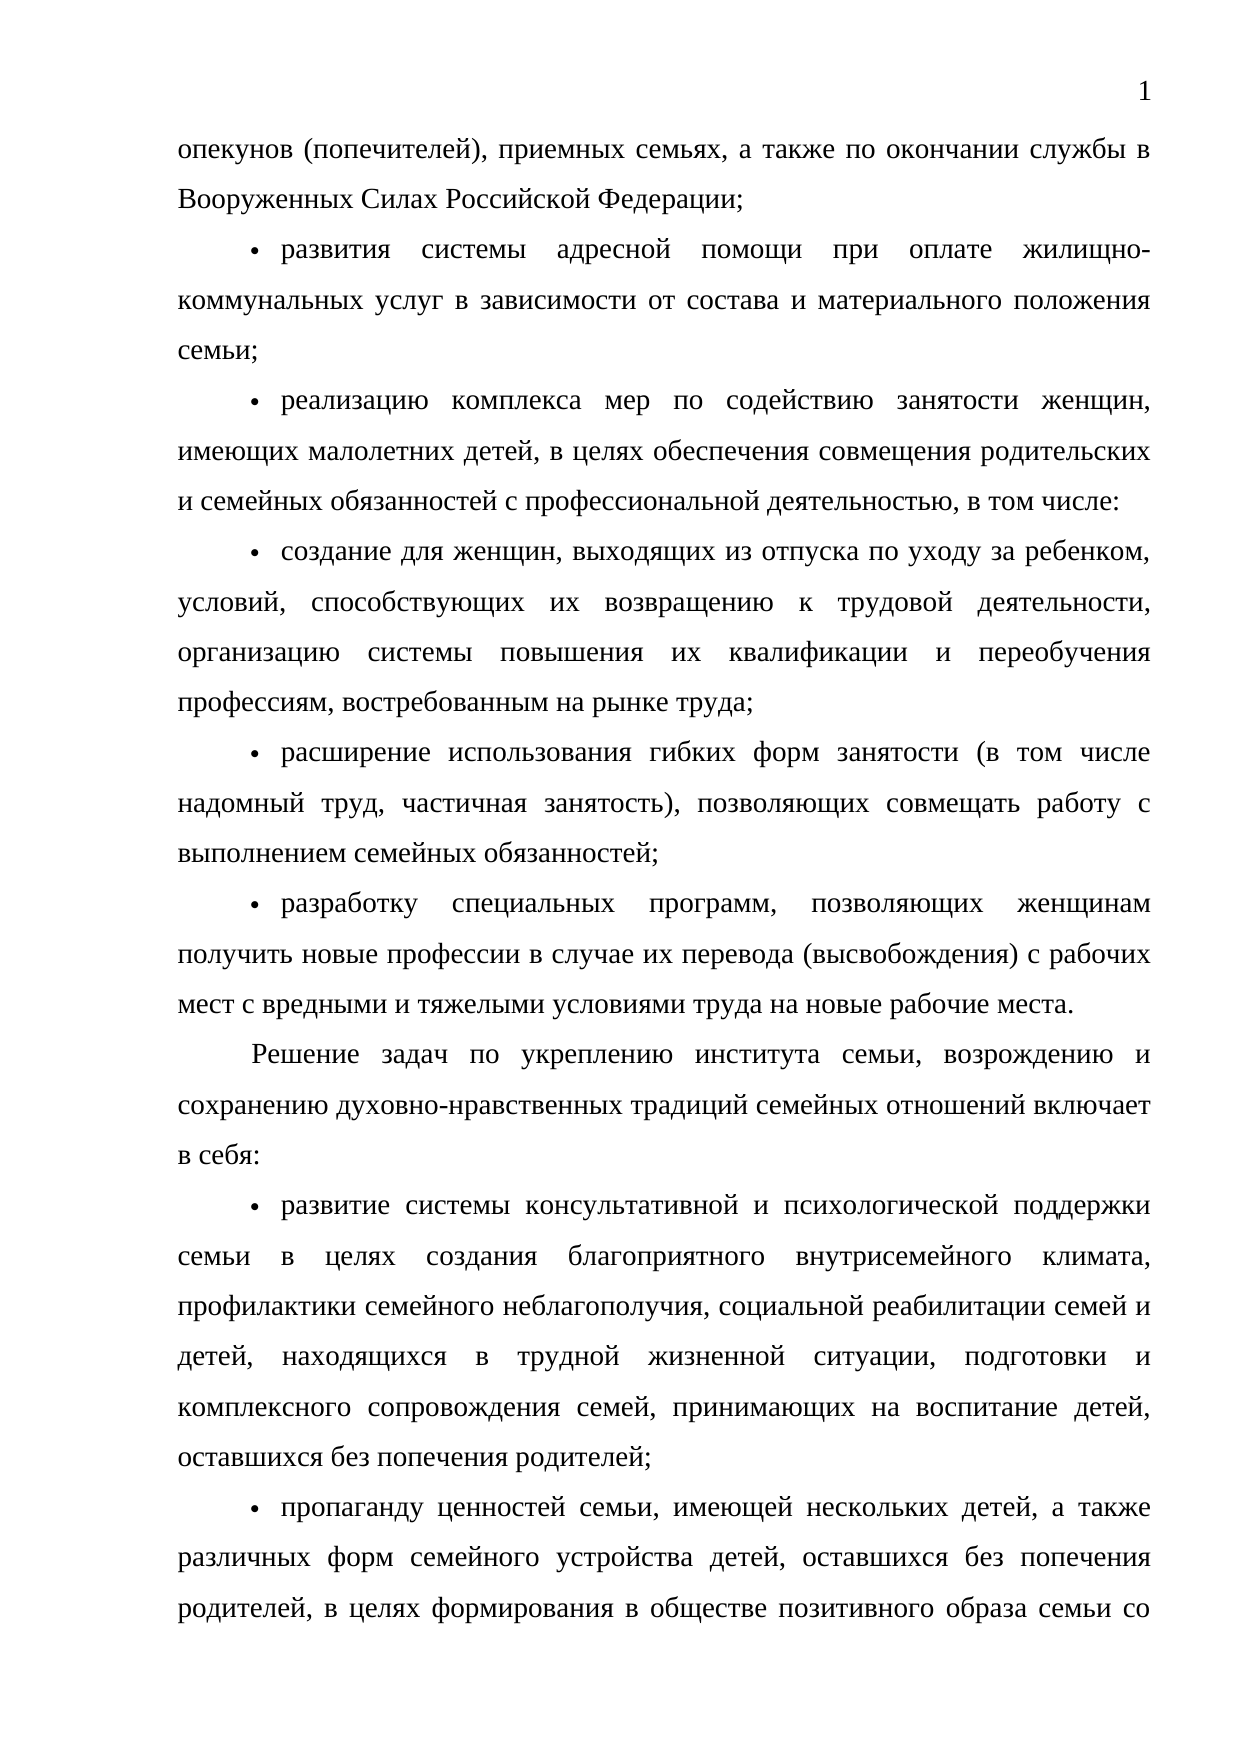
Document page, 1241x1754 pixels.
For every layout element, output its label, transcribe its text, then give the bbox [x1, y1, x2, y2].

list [177, 131, 1152, 215]
list создание для женщин, выходящих из отпуска по уходу за ребенком, условий, способствующих их возвращению к трудовой деятельности, организацию системы повышения их квалификации и переобучения профессиям, востребованным на рынке труда; [177, 533, 1152, 718]
list развитие системы консультативной и психологической поддержки семьи в целях создания благоприятного внутрисемейного климата, профилактики семейного неблагополучия, социальной реабилитации семей и детей, находящихся в трудной жизненной ситуации, подготовки и комплексного сопровождения семей, принимающих на воспитание детей, оставшихся без попечения родителей; [177, 1187, 1152, 1472]
text Решение задач по укреплению института семьи, возрождению и сохранению духовно-нравственных традиций семейных отношений включает в себя: [177, 1036, 1152, 1171]
list разработку специальных программ, позволяющих женщинам получить новые профессии в случае их перевода (высвобождения) с рабочих мест с вредными и тяжелыми условиями труда на новые рабочие места. [177, 886, 1152, 1020]
list развития системы адресной помощи при оплате жилищно-коммунальных услуг в зависимости от состава и материального положения семьи; [177, 231, 1152, 366]
list реализацию комплекса мер по содействию занятости женщин, имеющих малолетних детей, в целях обеспечения совмещения родительских и семейных обязанностей с профессиональной деятельностью, в том числе: [177, 382, 1152, 517]
list расширение использования гибких форм занятости (в том числе надомный труд, частичная занятость), позволяющих совмещать работу с выполнением семейных обязанностей; [177, 734, 1152, 869]
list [177, 1489, 1152, 1623]
